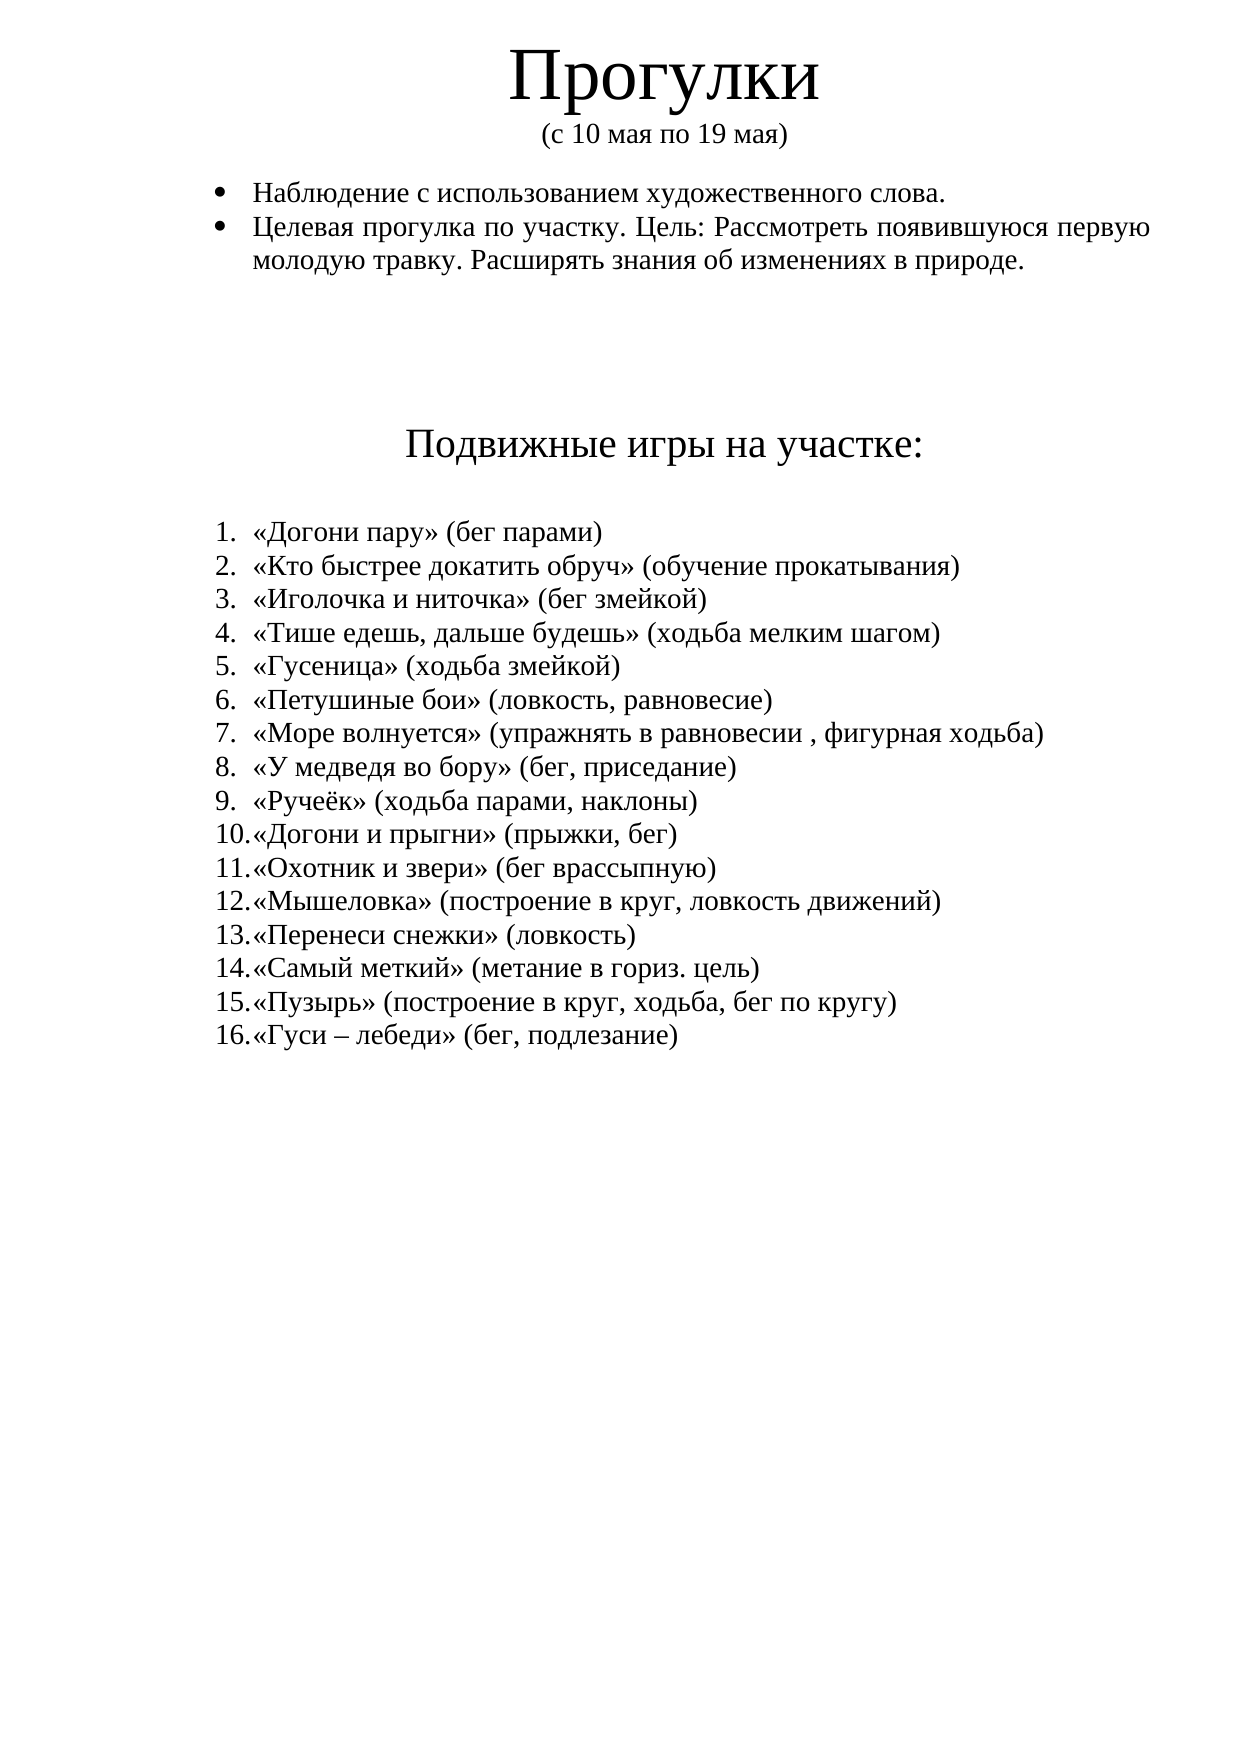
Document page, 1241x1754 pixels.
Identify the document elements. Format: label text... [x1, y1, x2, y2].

list «Догони пару» (бег парами) [215, 514, 1152, 548]
list «Иголочка и ниточка» (бег змейкой) [215, 581, 1152, 615]
text Подвижные игры на участке: [177, 418, 1152, 466]
text Прогулки [177, 29, 1152, 116]
list Целевая прогулка по участку. Цель: Рассмотреть появившуюся первую молодую травку. Расширять знания об изменениях в природе. [215, 209, 1152, 276]
list «Кто быстрее докатить обруч» (обучение прокатывания) [215, 548, 1152, 581]
list «Тише едешь, дальше будешь» (ходьба мелким шагом) [215, 615, 1152, 648]
list «Гуси – лебеди» (бег, подлезание) [215, 1017, 1152, 1051]
list «Ручеёк» (ходьба парами, наклоны) [215, 783, 1152, 816]
text (с 10 мая по 19 мая) [177, 116, 1152, 149]
list «У медведя во бору» (бег, приседание) [215, 749, 1152, 783]
list «Догони и прыгни» (прыжки, бег) [215, 816, 1152, 850]
list «Перенеси снежки» (ловкость) [215, 917, 1152, 950]
list «Охотник и звери» (бег врассыпную) [215, 850, 1152, 883]
list «Пузырь» (построение в круг, ходьба, бег по кругу) [215, 984, 1152, 1017]
list «Море волнуется» (упражнять в равновесии , фигурная ходьба) [215, 716, 1152, 749]
list «Мышеловка» (построение в круг, ловкость движений) [215, 883, 1152, 917]
list «Петушиные бои» (ловкость, равновесие) [215, 682, 1152, 716]
list «Гусеница» (ходьба змейкой) [215, 648, 1152, 682]
list «Самый меткий» (метание в гориз. цель) [215, 950, 1152, 984]
list Наблюдение с использованием художественного слова. [215, 175, 1152, 209]
